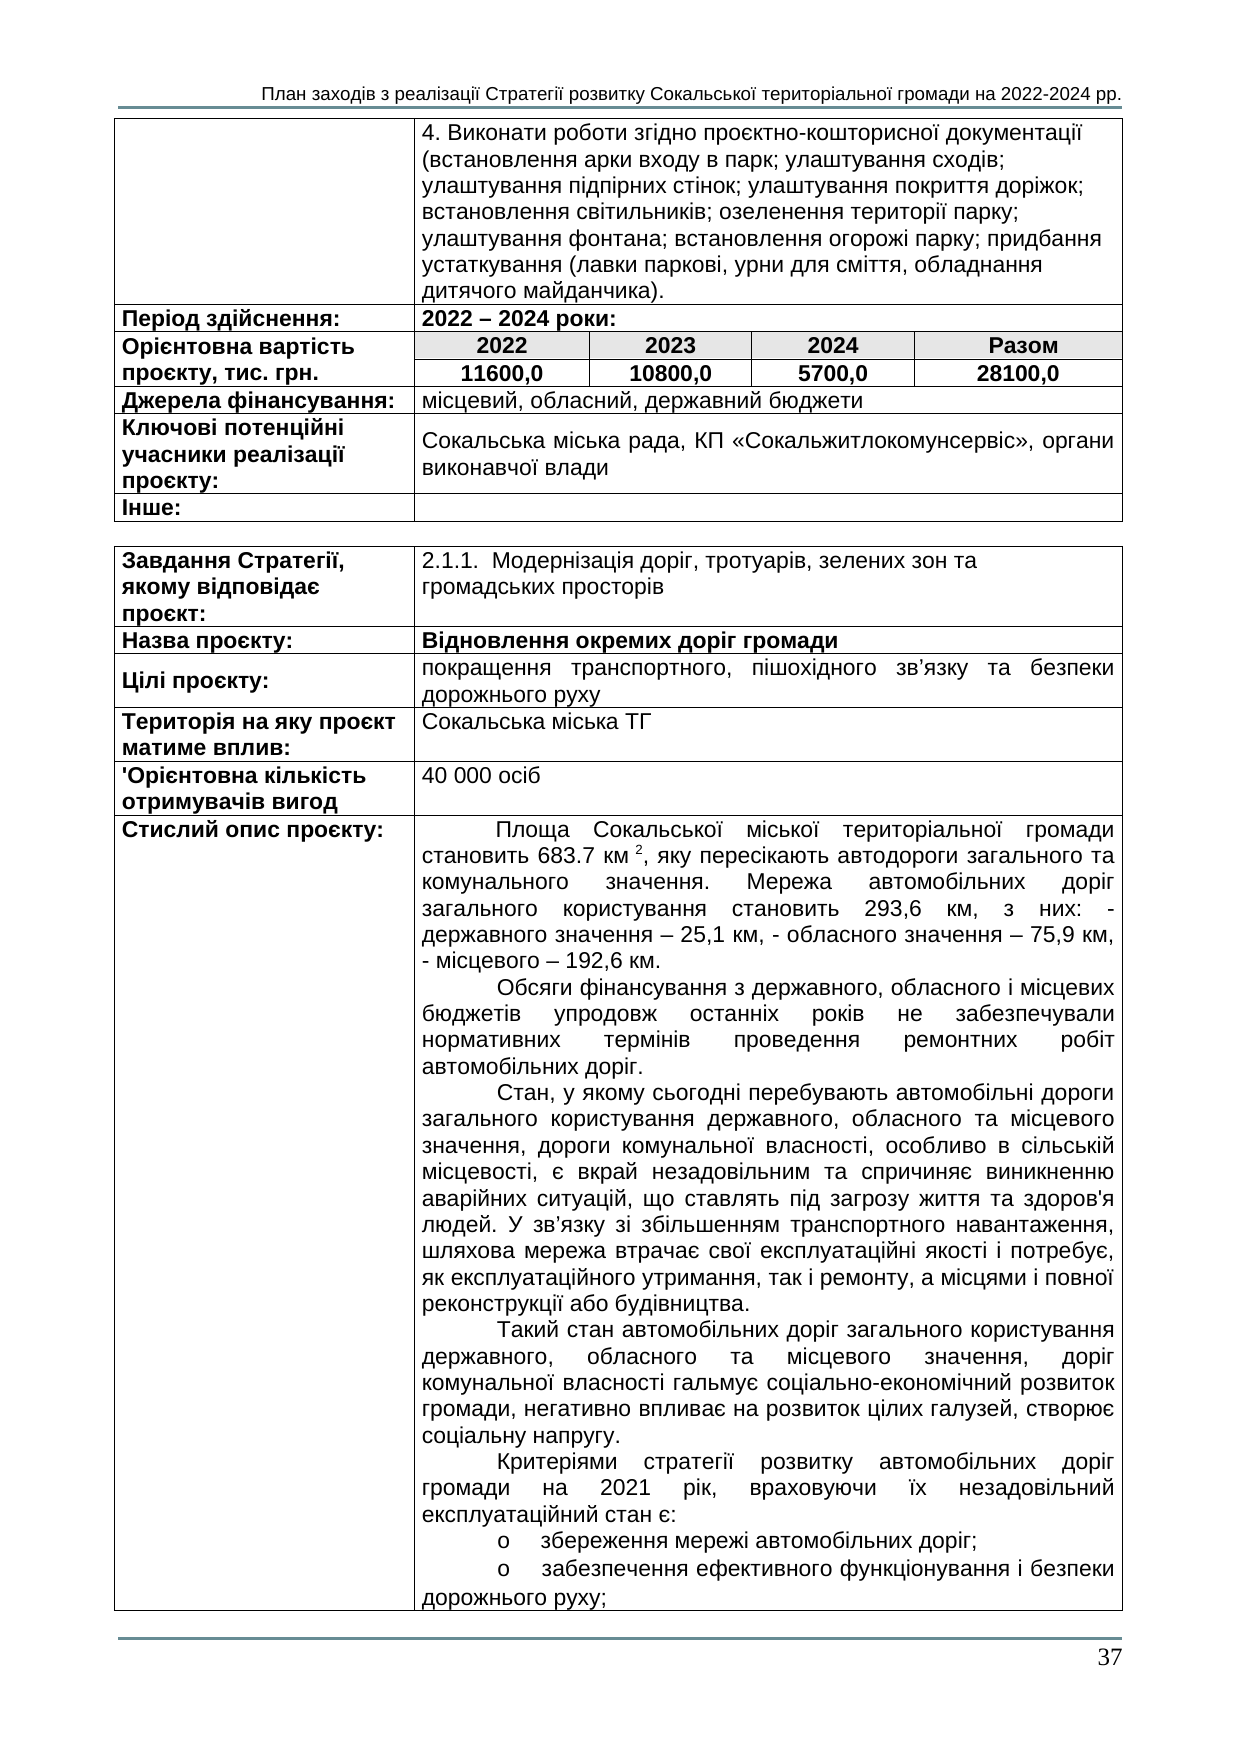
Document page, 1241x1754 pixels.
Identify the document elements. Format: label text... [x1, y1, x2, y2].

table_cell 2024 [752, 332, 914, 358]
table_cell Назва проєкту: [115, 627, 414, 653]
table_cell 2022 [415, 332, 589, 358]
table_cell Разом [915, 332, 1122, 358]
table_cell [415, 494, 1122, 521]
table_cell 10800,0 [590, 360, 751, 386]
table_cell Інше: [115, 494, 414, 521]
table_cell 11600,0 [415, 360, 589, 386]
table_cell 2022 – 2024 роки: [415, 305, 1122, 331]
table_cell Орієнтовна вартість проєкту, тис. грн. [115, 332, 414, 386]
table_cell 5700,0 [752, 360, 914, 386]
table_cell 2023 [590, 332, 751, 358]
table_cell Сокальська міська рада, КП «Сокальжитлокомунсервіс», органи виконавчої влади [415, 414, 1122, 493]
table_cell 40 000 осіб [415, 762, 1122, 814]
table_cell Сокальська міська ТГ [415, 708, 1122, 761]
table_cell Період здійснення: [115, 305, 414, 331]
table_header 2.1.1. Модернізація доріг, тротуарів, зелених зон та громадських просторів [415, 547, 1122, 626]
table_cell 'Орієнтовна кількість отримувачів вигод [115, 762, 414, 814]
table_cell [415, 119, 1122, 304]
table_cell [415, 816, 1122, 1610]
table_cell Цілі проєкту: [115, 654, 414, 707]
table_cell Відновлення окремих доріг громади [415, 627, 1122, 653]
table_cell Територія на яку проєкт матиме вплив: [115, 708, 414, 761]
table_cell Ключові потенційні учасники реалізації проєкту: [115, 414, 414, 493]
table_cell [115, 119, 414, 304]
table_cell Джерела фінансування: [115, 387, 414, 413]
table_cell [115, 816, 414, 1610]
table_cell 28100,0 [915, 360, 1122, 386]
table_cell місцевий, обласний, державний бюджети [415, 387, 1122, 413]
table_header Завдання Стратегії, якому відповідає проєкт: [115, 547, 414, 626]
table_cell покращення транспортного, пішохідного зв’язку та безпеки дорожнього руху [415, 654, 1122, 707]
